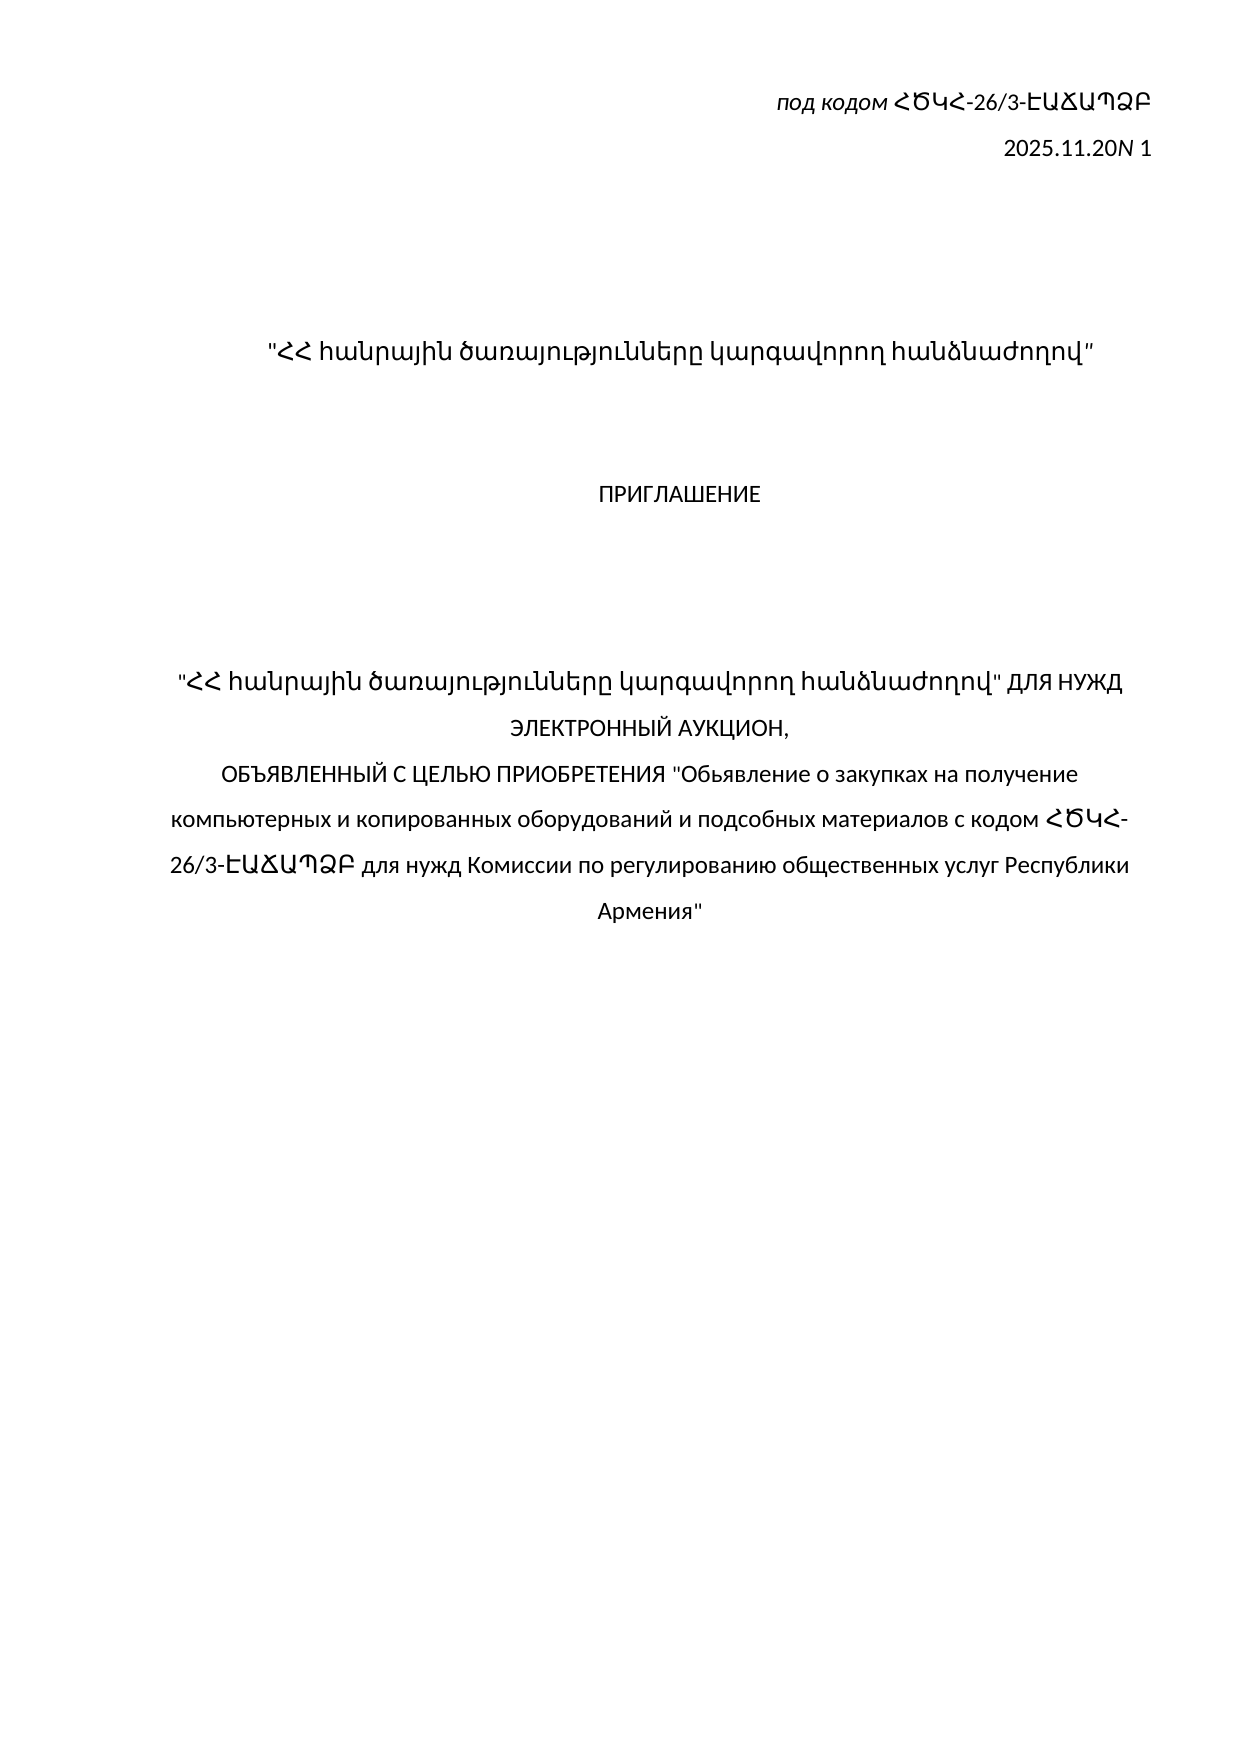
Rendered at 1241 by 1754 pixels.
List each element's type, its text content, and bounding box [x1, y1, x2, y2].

text "ՀՀ հանրային ծառայությունները կարգավորող հանձնաժողով" ДЛЯ НУЖД ЭЛЕКТРОННЫЙ АУКЦИОН, [148, 666, 1152, 743]
text под кодом ՀԾԿՀ-26/3-ԷԱՃԱՊՁԲ 2025.11.20 N 1 [148, 86, 1152, 163]
text ОБЪЯВЛЕННЫЙ С ЦЕЛЬЮ ПРИОБРЕТЕНИЯ "Обьявление о закупках на получение компьютерных и копированных оборудований и подсобных материалов с кодом ՀԾԿՀ-26/3-ԷԱՃԱՊՁԲ для нужд Комиссии по регулированию общественных услуг Республики Армения" [148, 758, 1152, 926]
text ПРИГЛАШЕНИЕ [148, 478, 1152, 508]
text "ՀՀ հանրային ծառայությունները կարգավորող հանձնաժողով" [148, 336, 1152, 367]
